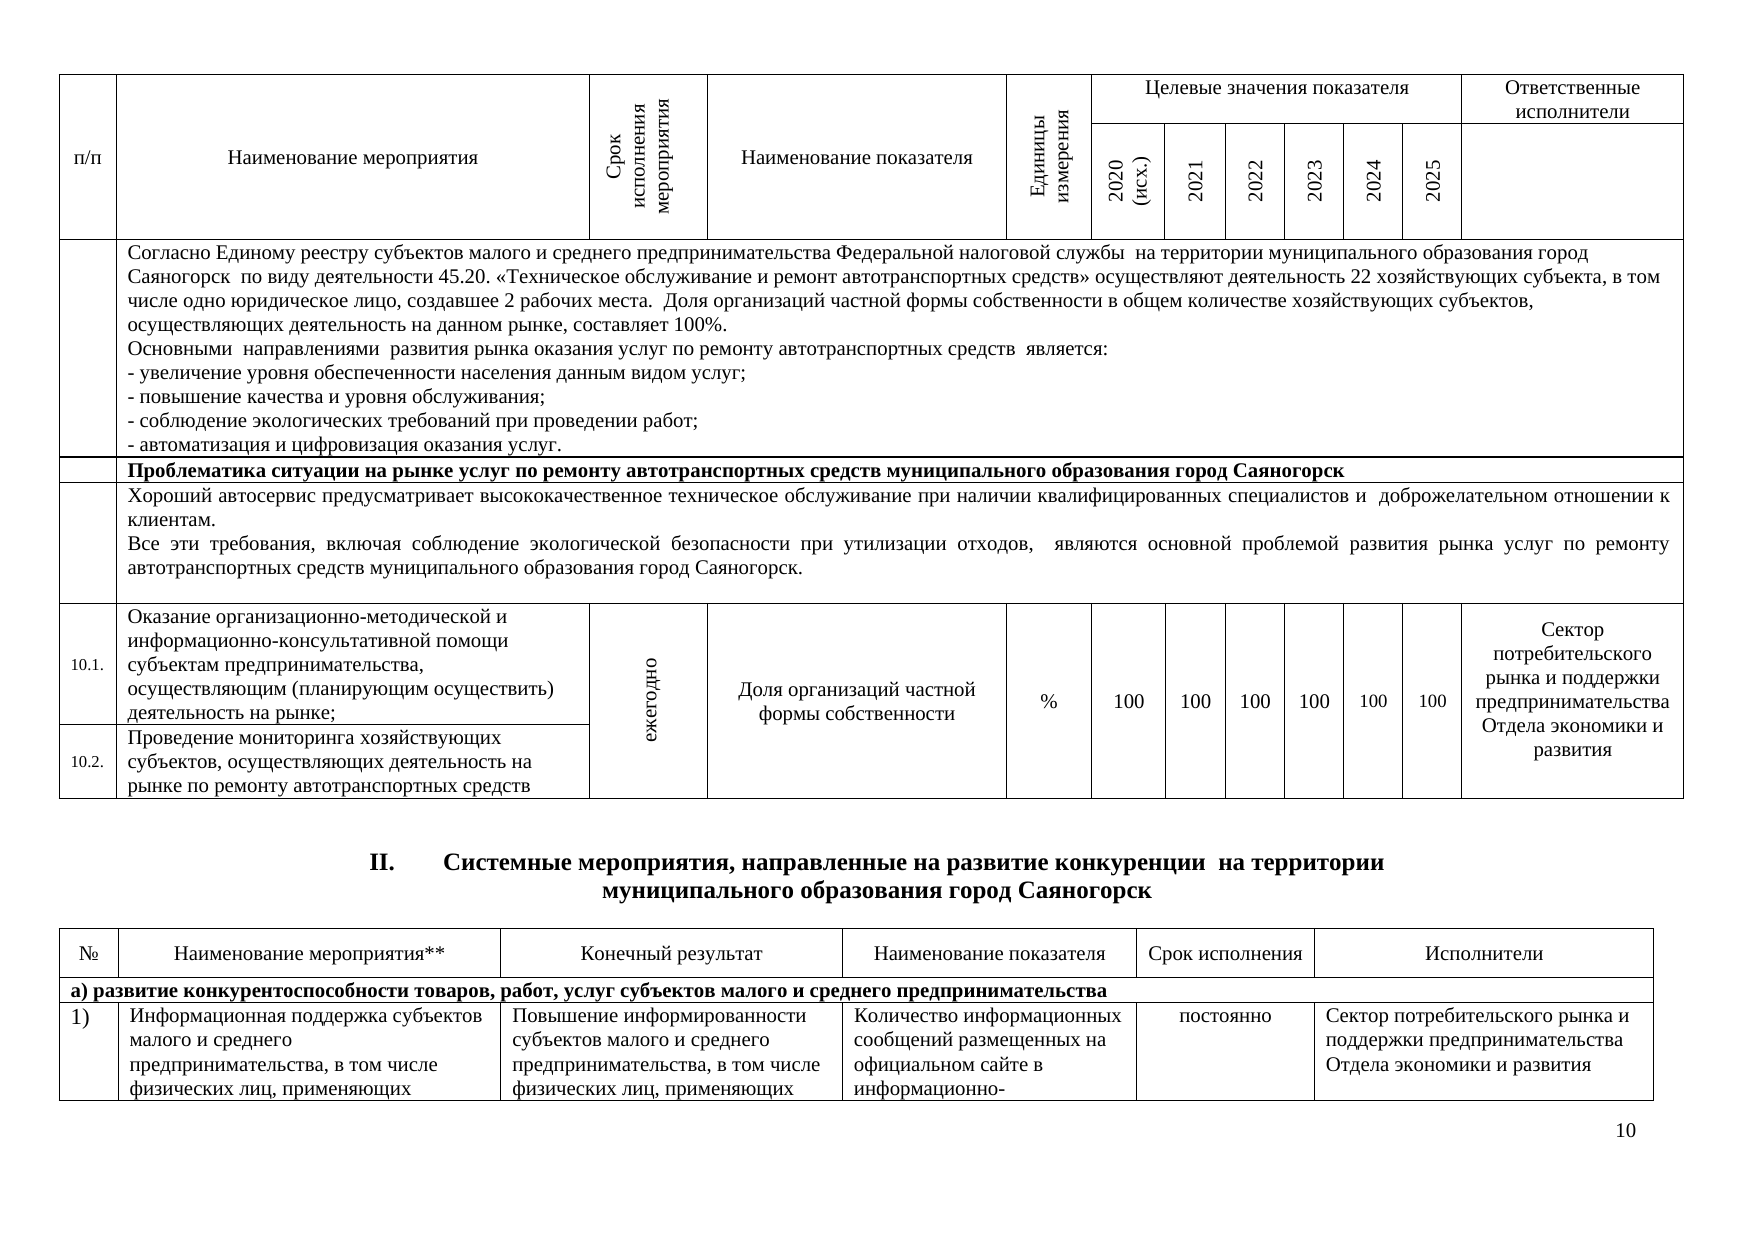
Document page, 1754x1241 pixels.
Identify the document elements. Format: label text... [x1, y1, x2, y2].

text муниципального образования город Саяногорск [118, 875, 1636, 904]
table_cell 100 [1092, 604, 1165, 797]
table_header Ответственные исполнители [1462, 75, 1683, 123]
table_header Исполнители [1315, 929, 1653, 977]
table_header Наименование показателя [708, 75, 1006, 239]
table_header Целевые значения показателя [1092, 75, 1461, 123]
table_cell 100 [1166, 604, 1225, 797]
table_header Конечный результат [501, 929, 842, 977]
table_cell Доля организаций частной формы собственности [708, 604, 1006, 797]
table_header Наименование показателя [843, 929, 1136, 977]
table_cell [501, 1003, 842, 1099]
table_cell [60, 1003, 118, 1099]
table_cell постоянно [1137, 1003, 1314, 1099]
table_cell [60, 458, 116, 482]
table_cell % [1007, 604, 1091, 797]
table_cell 2020 (исх.) [1092, 124, 1164, 239]
table_header Срок исполнения [1137, 929, 1314, 977]
table_cell 2021 [1165, 124, 1225, 239]
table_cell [1315, 1003, 1653, 1099]
table_cell Проблематика ситуации на рынке услуг по ремонту автотранспортных средств муниципального образования город Саяногорск [117, 458, 1683, 482]
table_header Наименование мероприятия [117, 75, 589, 239]
table_cell 2024 [1344, 124, 1402, 239]
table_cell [843, 1003, 1136, 1099]
table_header Срок исполнения мероприятия [590, 75, 707, 239]
table_cell Согласно Единому реестру субъектов малого и среднего предпринимательства Федеральной налоговой службы на территории муниципального образования город Саяногорск по виду деятельности 45.20. «Техническое обслуживание и ремонт автотранспортных средств» осуществляют деятельность 22 хозяйствующих субъекта, в том числе одно юридическое лицо, создавшее 2 рабочих места. Доля организаций частной формы собственности в общем количестве хозяйствующих субъектов, осуществляющих деятельность на данном рынке, составляет 100%. Основными направлениями развития рынка оказания услуг по ремонту автотранспортных средств является: - увеличение уровня обеспеченности населения данным видом услуг; - повышение качества и уровня обслуживания; - соблюдение экологических требований при проведении работ; - автоматизация и цифровизация оказания услуг. [117, 240, 1683, 456]
table_cell 100 [1226, 604, 1284, 797]
table_cell 2022 [1226, 124, 1284, 239]
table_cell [119, 1003, 500, 1099]
table_cell 10.2. [60, 725, 116, 797]
table_cell 100 [1344, 604, 1402, 797]
table_cell Сектор потребительского рынка и поддержки предпринимательства Отдела экономики и развития [1462, 604, 1683, 797]
table_cell 10.1. [60, 604, 116, 724]
table_cell Оказание организационно-методической и информационно-консультативной помощи субъектам предпринимательства, осуществляющим (планирующим осуществить) деятельность на рынке; [117, 604, 589, 724]
table_cell 100 [1403, 604, 1461, 797]
table_cell Хороший автосервис предусматривает высококачественное техническое обслуживание при наличии квалифицированных специалистов и доброжелательном отношении к клиентам. Все эти требования, включая соблюдение экологической безопасности при утилизации отходов, являются основной проблемой развития рынка услуг по ремонту автотранспортных средств муниципального образования город Саяногорск. [117, 483, 1683, 603]
table_cell 2023 [1285, 124, 1343, 239]
list Системные мероприятия, направленные на развитие конкуренции на территории [118, 847, 1636, 875]
table_cell 2025 [1403, 124, 1461, 239]
table_cell [1462, 124, 1683, 239]
table_header п/п [60, 75, 116, 239]
table_header Единицы измерения [1007, 75, 1091, 239]
table_header Наименование мероприятия** [119, 929, 500, 977]
table_cell Проведение мониторинга хозяйствующих субъектов, осуществляющих деятельность на рынке по ремонту автотранспортных средств [117, 725, 589, 797]
table_cell [60, 240, 116, 456]
table_cell [60, 483, 116, 603]
table_header № [60, 929, 118, 977]
table_cell 100 [1285, 604, 1343, 797]
table_cell ежегодно [590, 604, 707, 797]
table_cell а) развитие конкурентоспособности товаров, работ, услуг субъектов малого и среднего предпринимательства [60, 978, 1653, 1002]
